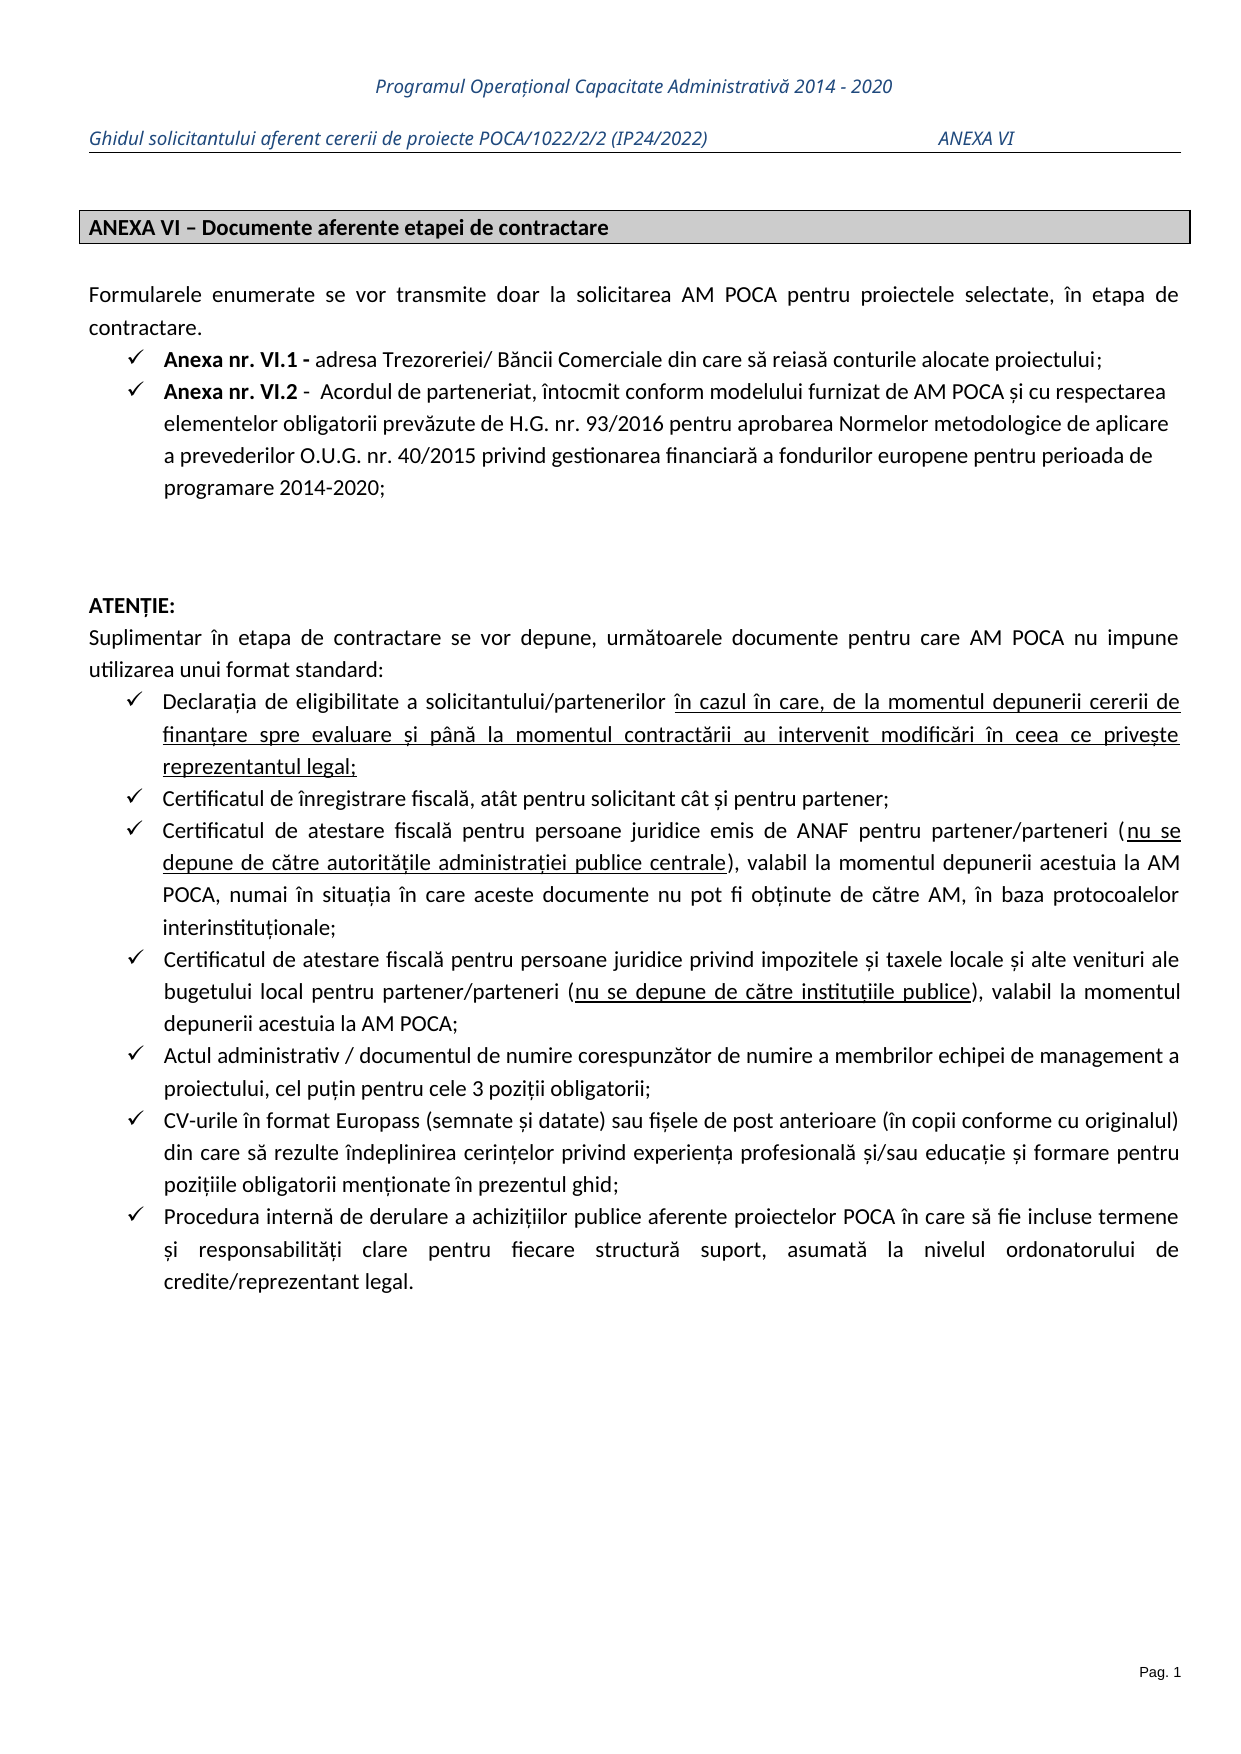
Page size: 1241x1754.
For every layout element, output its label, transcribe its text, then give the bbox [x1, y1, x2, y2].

list Certificatul de înregistrare fiscală, atât pentru solicitant cât și pentru partener; [125, 784, 1181, 812]
list Declarația de eligibilitate a solicitantului/partenerilor în cazul în care, de la momentul depunerii cererii de finanțare spre evaluare și până la momentul contractării au intervenit modificări în ceea ce privește reprezentantul legal; [125, 687, 1181, 780]
list Certificatul de atestare fiscală pentru persoane juridice privind impozitele și taxele locale și alte venituri ale bugetului local pentru partener/parteneri (nu se depune de către instituțiile publice), valabil la momentul depunerii acestuia la AM POCA; [126, 945, 1181, 1037]
list Actul administrativ / documentul de numire corespunzător de numire a membrilor echipei de management a proiectului, cel puțin pentru cele 3 poziții obligatorii; [126, 1042, 1181, 1102]
list Anexa nr. VI.2 - Acordul de parteneriat, întocmit conform modelului furnizat de AM POCA și cu respectarea elementelor obligatorii prevăzute de H.G. nr. 93/2016 pentru aprobarea Normelor metodologice de aplicare a prevederilor O.U.G. nr. 40/2015 privind gestionarea financiară a fondurilor europene pentru perioada de programare 2014-2020; [126, 377, 1181, 502]
list Certificatul de atestare fiscală pentru persoane juridice emis de ANAF pentru partener/parteneri (nu se depune de către autoritățile administrației publice centrale), valabil la momentul depunerii acestuia la AM POCA, numai în situația în care aceste documente nu pot fi obținute de către AM, în baza protocoalelor interinstituționale; [125, 816, 1181, 941]
list Anexa nr. VI.1 - adresa Trezoreriei/ Băncii Comerciale din care să reiasă conturile alocate proiectului; [126, 345, 1181, 373]
text ATENȚIE: [89, 591, 1181, 619]
list CV-urile în format Europass (semnate și datate) sau fișele de post anterioare (în copii conforme cu originalul) din care să rezulte îndeplinirea cerințelor privind experiența profesională și/sau educație și formare pentru pozițiile obligatorii menționate în prezentul ghid; [126, 1106, 1181, 1198]
list Procedura internă de derulare a achizițiilor publice aferente proiectelor POCA în care să fie incluse termene și responsabilități clare pentru fiecare structură suport, asumată la nivelul ordonatorului de credite/reprezentant legal. [126, 1202, 1181, 1295]
text Suplimentar în etapa de contractare se vor depune, următoarele documente pentru care AM POCA nu impune utilizarea unui format standard: [89, 623, 1181, 683]
subtitle ANEXA VI – Documente aferente etapei de contractare [80, 211, 1189, 243]
text Formularele enumerate se vor transmite doar la solicitarea AM POCA pentru proiectele selectate, în etapa de contractare. [89, 280, 1181, 341]
